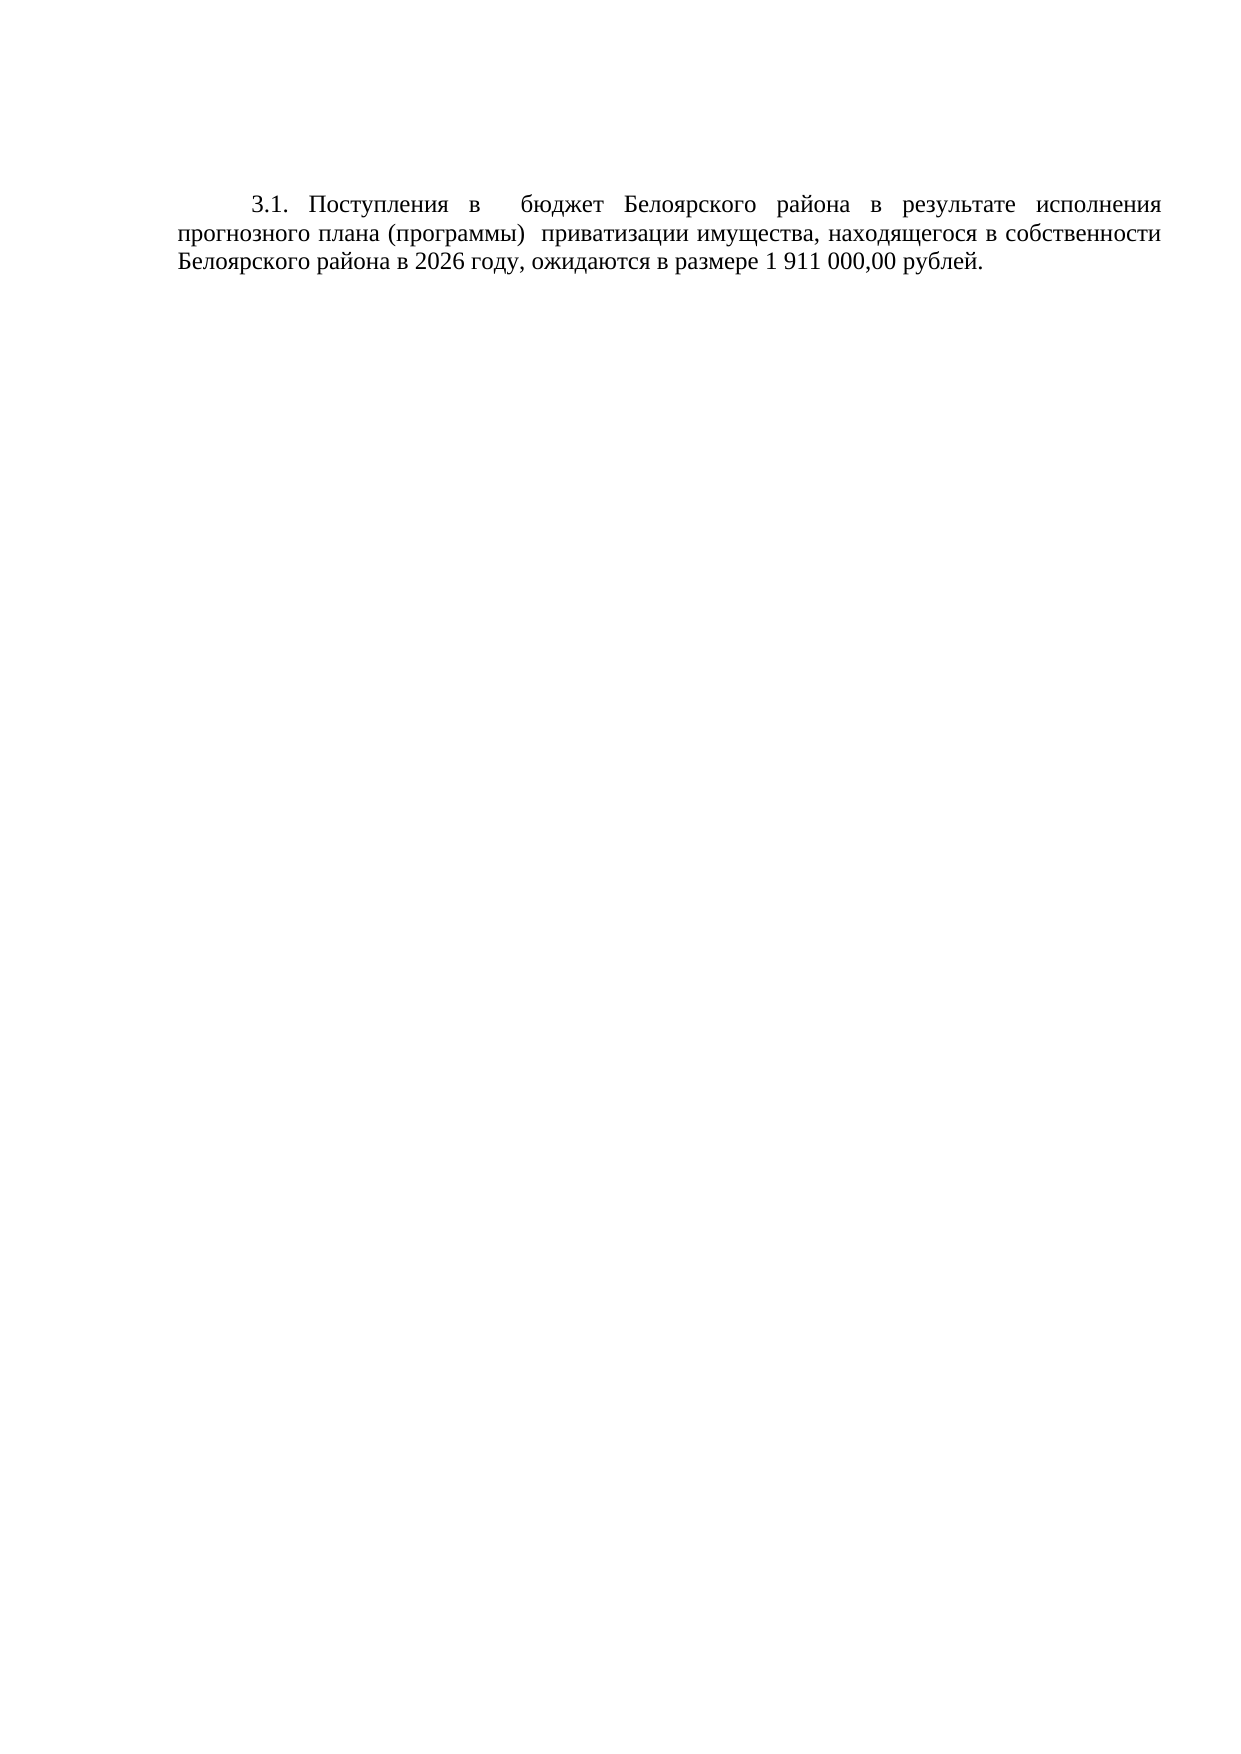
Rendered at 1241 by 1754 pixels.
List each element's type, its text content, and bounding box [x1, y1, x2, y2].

text 3.1. Поступления в бюджет Белоярского района в результате исполнения прогнозного плана (программы) приватизации имущества, находящегося в собственности Белоярского района в 2026 году, ожидаются в размере 1 911 000,00 рублей. [177, 189, 1162, 275]
